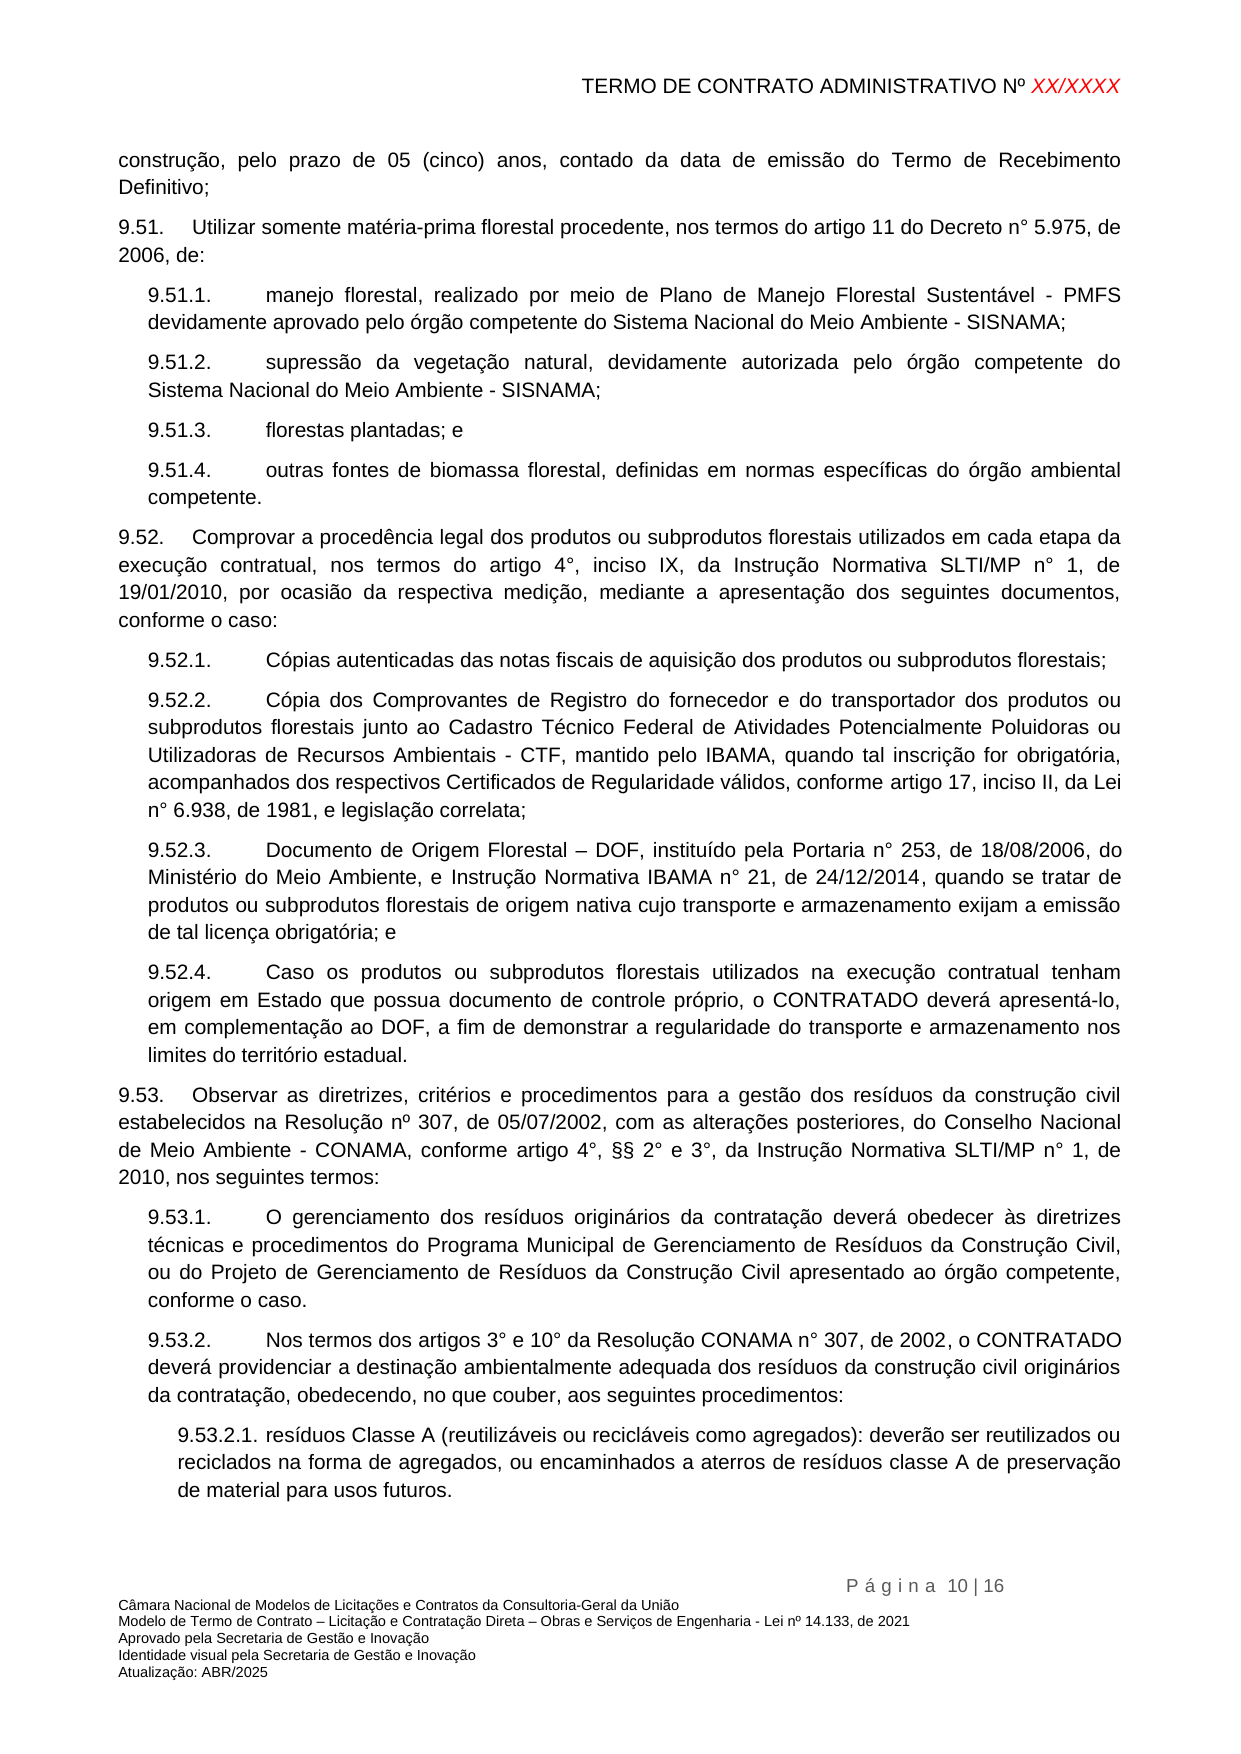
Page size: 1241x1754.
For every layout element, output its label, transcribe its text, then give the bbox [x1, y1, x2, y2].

text Utilizar somente matéria-prima florestal procedente, nos termos do artigo 11 do Decreto n° 5.975, de 2006, de: [118, 215, 1122, 267]
text Comprovar a procedência legal dos produtos ou subprodutos florestais utilizados em cada etapa da execução contratual, nos termos do artigo 4°, inciso IX, da Instrução Normativa SLTI/MP n° 1, de 19/01/2010, por ocasião da respectiva medição, mediante a apresentação dos seguintes documentos, conforme o caso: [118, 525, 1122, 632]
text Caso os produtos ou subprodutos florestais utilizados na execução contratual tenham origem em Estado que possua documento de controle próprio, o CONTRATADO deverá apresentá-lo, em complementação ao DOF, a fim de demonstrar a regularidade do transporte e armazenamento nos limites do território estadual. [148, 960, 1122, 1067]
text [118, 148, 1122, 199]
text Documento de Origem Florestal – DOF, instituído pela Portaria n° 253, de 18/08/2006, do Ministério do Meio Ambiente, e Instrução Normativa IBAMA n° 21, de 24/12/2014, quando se tratar de produtos ou subprodutos florestais de origem nativa cujo transporte e armazenamento exijam a emissão de tal licença obrigatória; e [148, 838, 1122, 944]
text florestas plantadas; e [148, 418, 1122, 442]
text Nos termos dos artigos 3° e 10° da Resolução CONAMA n° 307, de 2002, o CONTRATADO deverá providenciar a destinação ambientalmente adequada dos resíduos da construção civil originários da contratação, obedecendo, no que couber, aos seguintes procedimentos: [148, 1328, 1122, 1407]
text Cópia dos Comprovantes de Registro do fornecedor e do transportador dos produtos ou subprodutos florestais junto ao Cadastro Técnico Federal de Atividades Potencialmente Poluidoras ou Utilizadoras de Recursos Ambientais - CTF, mantido pelo IBAMA, quando tal inscrição for obrigatória, acompanhados dos respectivos Certificados de Regularidade válidos, conforme artigo 17, inciso II, da Lei n° 6.938, de 1981, e legislação correlata; [148, 688, 1122, 822]
text Cópias autenticadas das notas fiscais de aquisição dos produtos ou subprodutos florestais; [148, 648, 1122, 672]
text manejo florestal, realizado por meio de Plano de Manejo Florestal Sustentável - PMFS devidamente aprovado pelo órgão competente do Sistema Nacional do Meio Ambiente - SISNAMA; [148, 283, 1122, 334]
text outras fontes de biomassa florestal, definidas em normas específicas do órgão ambiental competente. [148, 458, 1122, 509]
text Observar as diretrizes, critérios e procedimentos para a gestão dos resíduos da construção civil estabelecidos na Resolução nº 307, de 05/07/2002, com as alterações posteriores, do Conselho Nacional de Meio Ambiente - CONAMA, conforme artigo 4°, §§ 2° e 3°, da Instrução Normativa SLTI/MP n° 1, de 2010, nos seguintes termos: [118, 1083, 1122, 1189]
text O gerenciamento dos resíduos originários da contratação deverá obedecer às diretrizes técnicas e procedimentos do Programa Municipal de Gerenciamento de Resíduos da Construção Civil, ou do Projeto de Gerenciamento de Resíduos da Construção Civil apresentado ao órgão competente, conforme o caso. [148, 1205, 1122, 1312]
text supressão da vegetação natural, devidamente autorizada pelo órgão competente do Sistema Nacional do Meio Ambiente - SISNAMA; [148, 350, 1122, 402]
text resíduos Classe A (reutilizáveis ou recicláveis como agregados): deverão ser reutilizados ou reciclados na forma de agregados, ou encaminhados a aterros de resíduos classe A de preservação de material para usos futuros. [177, 1423, 1122, 1502]
